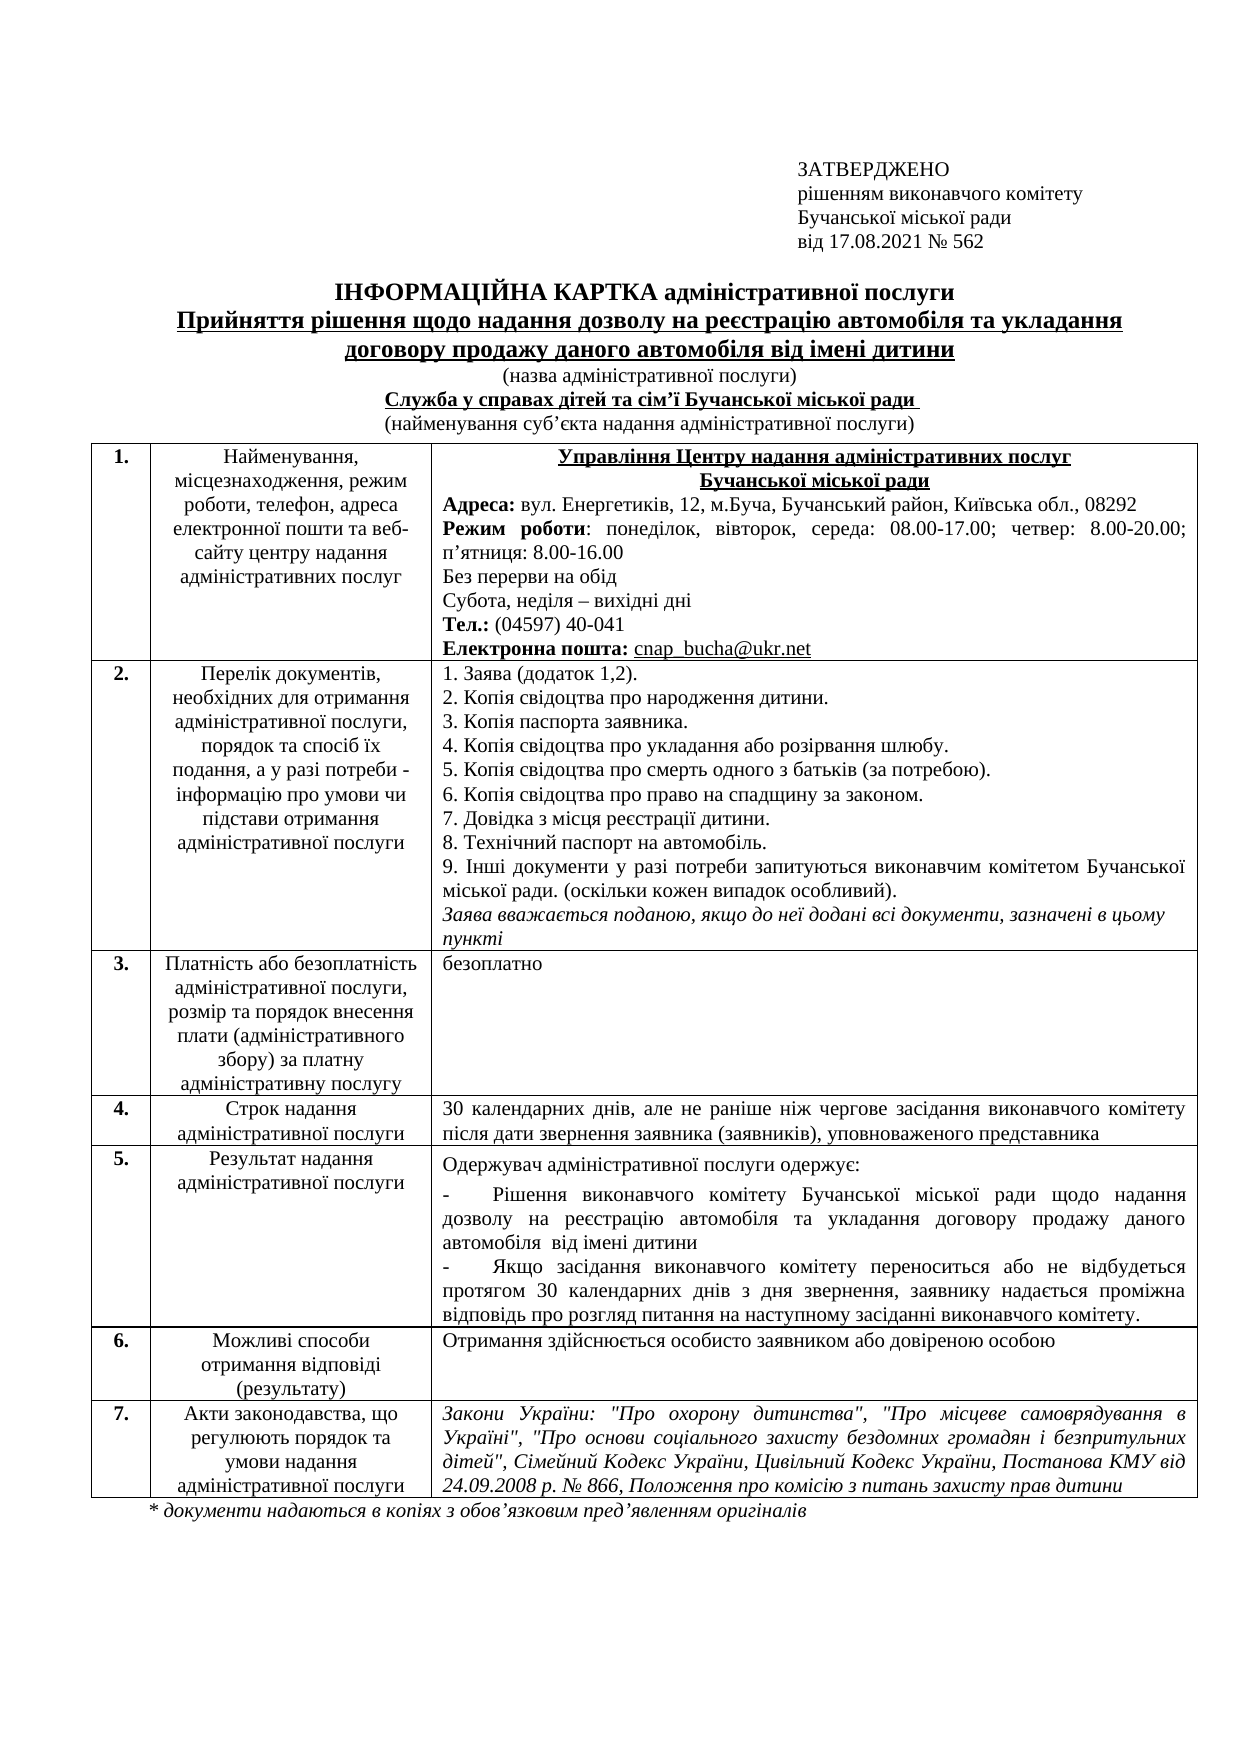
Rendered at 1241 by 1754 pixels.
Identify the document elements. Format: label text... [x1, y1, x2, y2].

table_cell 4. [92, 1096, 150, 1144]
table_cell Строк надання адміністративної послуги [357, 1096, 431, 1144]
text (найменування суб’єкта надання адміністративної послуги) [148, 411, 1152, 435]
table_header Найменування, місцезнаходження, режим роботи, телефон, адреса електронної пошти та веб-сайту центру надання адміністративних послуг [151, 444, 431, 660]
text (назва адміністративної послуги) [148, 363, 1152, 387]
table_cell Акти законодавства, що регулюють порядок та умови надання адміністративної послуги [151, 1401, 225, 1497]
table_cell Акти законодавства, що регулюють порядок та умови надання адміністративної послуги [357, 1401, 431, 1497]
table_cell безоплатно [432, 951, 1197, 1095]
table_cell Можливі способи отримання відповіді (результату) [151, 1328, 236, 1400]
text ЗАТВЕРДЖЕНО [797, 156, 1181, 181]
table_cell 2. [92, 661, 150, 950]
table_cell 7. [92, 1401, 150, 1497]
table_cell Отримання здійснюється особисто заявником або довіреною особою [432, 1328, 1197, 1400]
text від 17.08.2021 № 562 8 [797, 229, 1078, 253]
table_cell Можливі способи отримання відповіді (результату) [346, 1328, 431, 1400]
text Служба у справах дітей та сім’ї Бучанської міської ради [148, 387, 1152, 411]
table_cell Платність або безоплатність адміністративної послуги, розмір та порядок внесення плати (адміністративного збору) за платну адміністративну послугу [364, 951, 431, 1095]
text Бучанської міської ради [797, 204, 1181, 229]
table_header Управління Центру надання адміністративних послуг Бучанської міської ради Адреса: вул. Енергетиків, 12, м.Буча, Бучанський район, Київська обл., 08292 Режим роботи: понеділок, вівторок, середа: 08.00-17.00; четвер: 8.00-20.00; п’ятниця: 8.00-16.00 Без перерви на обід Субота, неділя – вихідні дні Тел.: (04597) 40-041 Електронна пошта: cnap_bucha@ukr.net [432, 444, 1197, 660]
table_cell Одержувач адміністративної послуги одержує: Рішення виконавчого комітету Бучанської міської ради щодо надання дозволу на реєстрацію автомобіля та укладання договору продажу даного автомобіля від імені дитини Якщо засідання виконавчого комітету переноситься або не відбудеться протягом 30 календарних днів з дня звернення, заявнику надається проміжна відповідь про розгляд питання на наступному засіданні виконавчого комітету. [432, 1146, 1197, 1326]
table_cell Платність або безоплатність адміністративної послуги, розмір та порядок внесення плати (адміністративного збору) за платну адміністративну послугу [151, 951, 218, 1095]
table_cell 6. [92, 1328, 150, 1400]
table_cell 5. [92, 1146, 150, 1326]
text ІНФОРМАЦІЙНА КАРТКА адміністративної послуги [325, 277, 964, 306]
table_cell Строк надання адміністративної послуги [151, 1096, 225, 1144]
text рішенням виконавчого комітету [797, 181, 1181, 204]
table_cell 1. Заява (додаток 1,2). 2. Копія свідоцтва про народження дитини. 3. Копія паспорта заявника. 4. Копія свідоцтва про укладання або розірвання шлюбу. 5. Копія свідоцтва про смерть одного з батьків (за потребою). 6. Копія свідоцтва про право на спадщину за законом. 7. Довідка з місця реєстрації дитини. 8. Технічний паспорт на автомобіль. 9. Інші документи у разі потреби запитуються виконавчим комітетом Бучанської міської ради. (оскільки кожен випадок особливий). Заява вважається поданою, якщо до неї додані всі документи, зазначені в цьому пункті [432, 661, 1197, 950]
text * документи надаються в копіях з обов’язковим пред’явленням оригіналів [148, 1498, 1152, 1522]
table_cell Результат надання адміністративної послуги [151, 1146, 431, 1326]
table_cell Закони України: "Про охорону дитинства", "Про місцеве самоврядування в Україні", "Про основи соціального захисту бездомних громадян і безпритульних дітей", Сімейний Кодекс України, Цивільний Кодекс України, Постанова КМУ від 24.09.2008 р. № 866, Положення про комісію з питань захисту прав дитини [432, 1401, 1197, 1497]
table_cell Перелік документів, необхідних для отримання адміністративної послуги, порядок та спосіб їх подання, а у разі потреби - інформацію про умови чи підстави отримання адміністративної послуги [151, 661, 431, 950]
table_header 1. [92, 444, 150, 660]
text Прийняття рішення щодо надання дозволу на реєстрацію автомобіля та укладання договору продажу даного автомобіля від імені дитини [148, 306, 1152, 363]
table_cell 3. [92, 951, 150, 1095]
table_cell 30 календарних днів, але не раніше ніж чергове засідання виконавчого комітету після дати звернення заявника (заявників), уповноваженого представника [432, 1096, 1197, 1144]
